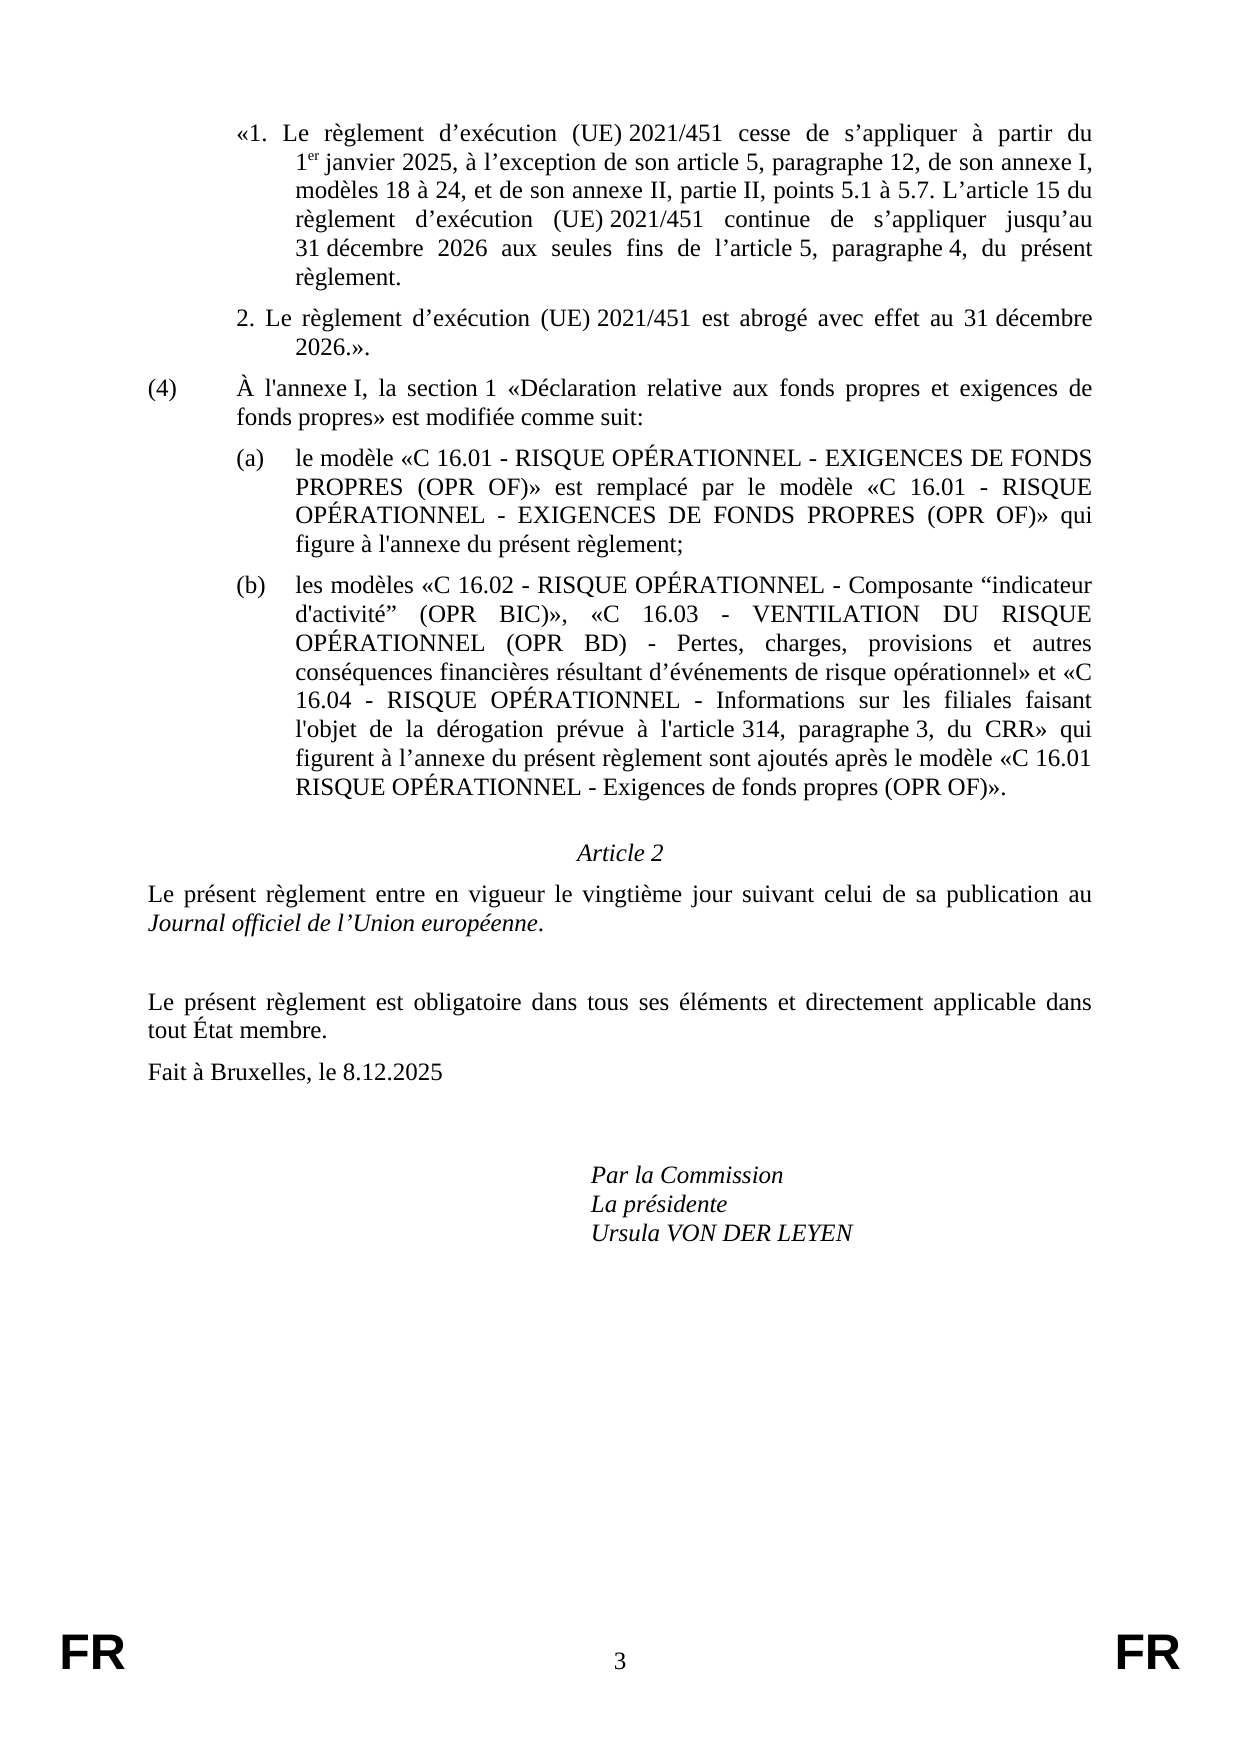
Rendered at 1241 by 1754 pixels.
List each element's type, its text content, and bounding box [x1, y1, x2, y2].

text (a) le modèle «C 16.01 - RISQUE OPÉRATIONNEL - Exigences de fonds propres (OPR OF)» est remplacé par le modèle «C 16.01 - RISQUE OPÉRATIONNEL - Exigences de fonds propres (OPR OF)» qui figure à l'annexe du présent règlement; [236, 443, 1093, 558]
text «1. Le règlement d’exécution (UE) 2021/451 cesse de s’appliquer à partir du 1er janvier 2025, à l’exception de son article 5, paragraphe 12, de son annexe I, modèles 18 à 24, et de son annexe II, partie II, points 5.1 à 5.7. L’article 15 du règlement d’exécution (UE) 2021/451 continue de s’appliquer jusqu’au 31 décembre 2026 aux seules fins de l’article 5, paragraphe 4, du présent règlement. [236, 118, 1093, 291]
text Le présent règlement est obligatoire dans tous ses éléments et directement applicable dans tout État membre. [148, 987, 1093, 1044]
text Par la Commission [148, 1161, 1093, 1189]
text (b) les modèles «C 16.02 - RISQUE OPÉRATIONNEL - Composante “indicateur d'activité” (OPR BIC)», «C 16.03 - VENTILATION DU RISQUE OPÉRATIONNEL (OPR BD) - Pertes, charges, provisions et autres conséquences financières résultant d’événements de risque opérationnel» et «C 16.04 - RISQUE OPÉRATIONNEL - Informations sur les filiales faisant l'objet de la dérogation prévue à l'article 314, paragraphe 3, du CRR» qui figurent à l’annexe du présent règlement sont ajoutés après le modèle «C 16.01 RISQUE OPÉRATIONNEL - Exigences de fonds propres (OPR OF)». [236, 571, 1093, 801]
text Article 2 [148, 838, 1093, 867]
text Fait à Bruxelles, le 8.12.2025 [148, 1057, 1093, 1086]
text (4) À l'annexe I, la section 1 «Déclaration relative aux fonds propres et exigences de fonds propres» est modifiée comme suit: [148, 373, 1093, 431]
text La présidente Ursula VON DER LEYEN [148, 1189, 1093, 1247]
text Le présent règlement entre en vigueur le vingtième jour suivant celui de sa publication au Journal officiel de l’Union européenne. [148, 879, 1093, 937]
text 2. Le règlement d’exécution (UE) 2021/451 est abrogé avec effet au 31 décembre 2026.». [236, 303, 1093, 361]
